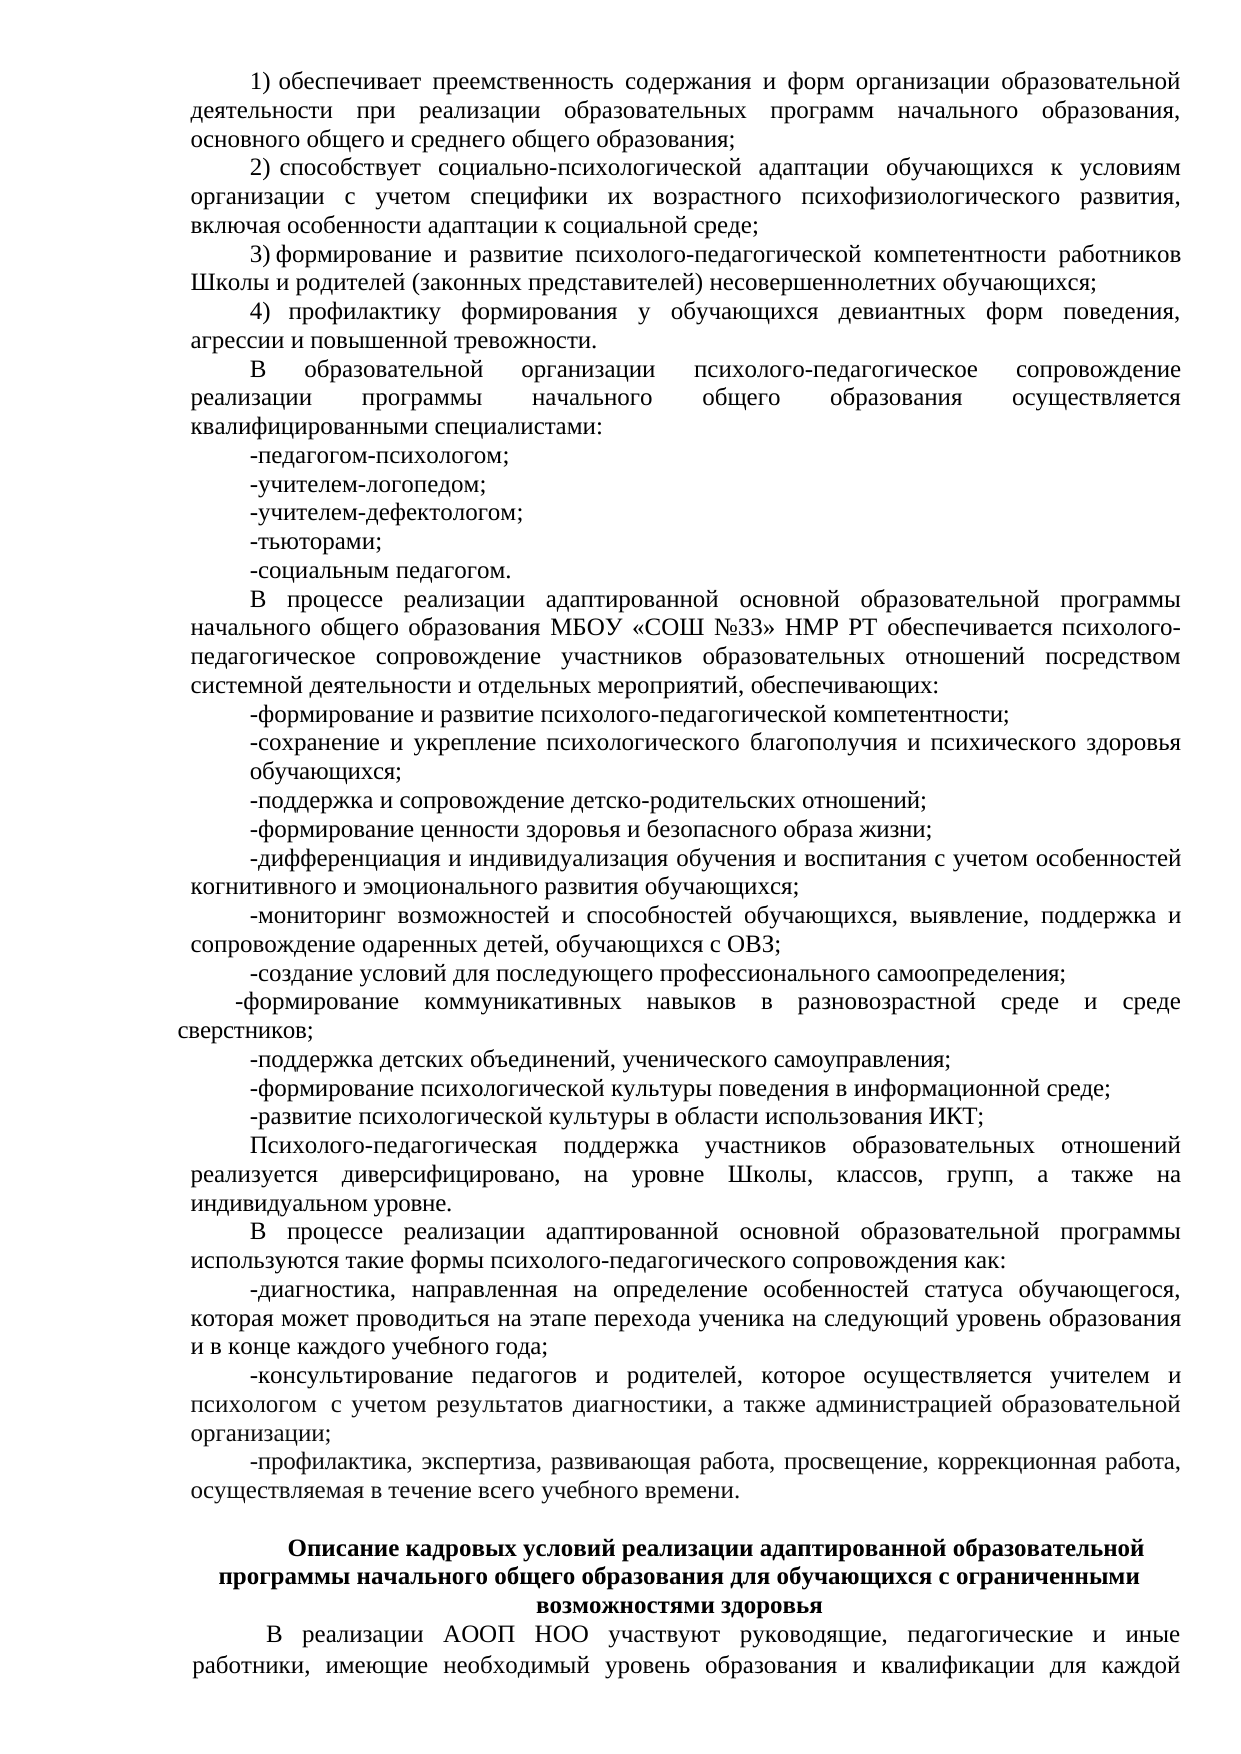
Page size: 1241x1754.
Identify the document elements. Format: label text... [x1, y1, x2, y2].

text -развитие психологической культуры в области использования ИКТ; [249, 1101, 1181, 1130]
text В процессе реализации адаптированной основной образовательной программы начального общего образования МБОУ «СОШ №33» НМР РТ обеспечивается психолого-педагогическое сопровождение участников образовательных отношений посредством системной деятельности и отдельных мероприятий, обеспечивающих: [190, 584, 1181, 699]
text -диагностика, направленная на определение особенностей статуса обучающегося, которая может проводиться на этапе перехода ученика на следующий уровень образования и в конце каждого учебного года; [190, 1274, 1181, 1360]
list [192, 1619, 1181, 1679]
text -поддержка и сопровождение детско-родительских отношений; [249, 785, 1181, 814]
text -консультирование педагогов и родителей, которое осуществляется учителем и психологом с учетом результатов диагностики, а также администрацией образовательной организации; [190, 1360, 1181, 1446]
text В образовательной организации психолого-педагогическое сопровождение реализации программы начального общего образования осуществляется квалифицированными специалистами: [190, 354, 1181, 440]
text -создание условий для последующего профессионального самоопределения; [249, 958, 1181, 986]
text В процессе реализации адаптированной основной образовательной программы используются такие формы психолого-педагогического сопровождения как: [190, 1216, 1181, 1274]
text -педагогом-психологом; [249, 440, 1181, 469]
text -учителем-логопедом; [249, 469, 1181, 497]
list профилактику формирования у обучающихся девиантных форм поведения, агрессии и повышенной тревожности. [190, 296, 1181, 354]
text -формирование психологической культуры поведения в информационной среде; [249, 1073, 1181, 1101]
text -формирование коммуникативных навыков в разновозрастной среде и среде сверстников; [177, 986, 1181, 1044]
text -формирование и развитие психолого-педагогической компетентности; [249, 699, 1181, 727]
text -сохранение и укрепление психологического благополучия и психического здоровья обучающихся; [249, 727, 1181, 785]
text -поддержка детских объединений, ученического самоуправления; [249, 1044, 1181, 1073]
text -формирование ценности здоровья и безопасного образа жизни; [249, 814, 1181, 842]
text -дифференциация и индивидуализация обучения и воспитания с учетом особенностей когнитивного и эмоционального развития обучающихся; [190, 843, 1181, 900]
text -тьюторами; [249, 526, 1181, 555]
text -социальным педагогом. [249, 555, 1181, 584]
list Описание кадровых условий реализации адаптированной образовательной программы начального общего образования для обучающихся с ограниченными возможностями здоровья [177, 1533, 1181, 1619]
text -мониторинг возможностей и способностей обучающихся, выявление, поддержка и сопровождение одаренных детей, обучающихся с ОВЗ; [190, 900, 1181, 958]
text -учителем-дефектологом; [249, 497, 1181, 526]
text -профилактика, экспертиза, развивающая работа, просвещение, коррекционная работа, осуществляемая в течение всего учебного времени. [190, 1446, 1181, 1504]
list способствует социально-психологической адаптации обучающихся к условиям организации с учетом специфики их возрастного психофизиологического развития, включая особенности адаптации к социальной среде; [190, 152, 1181, 239]
list формирование и развитие психолого-педагогической компетентности работников Школы и родителей (законных представителей) несовершеннолетних обучающихся; [190, 239, 1181, 296]
list обеспечивает преемственность содержания и форм организации образовательной деятельности при реализации образовательных программ начального образования, основного общего и среднего общего образования; [190, 66, 1181, 152]
text Психолого-педагогическая поддержка участников образовательных отношений реализуется диверсифицировано, на уровне Школы, классов, групп, а также на индивидуальном уровне. [190, 1130, 1181, 1216]
